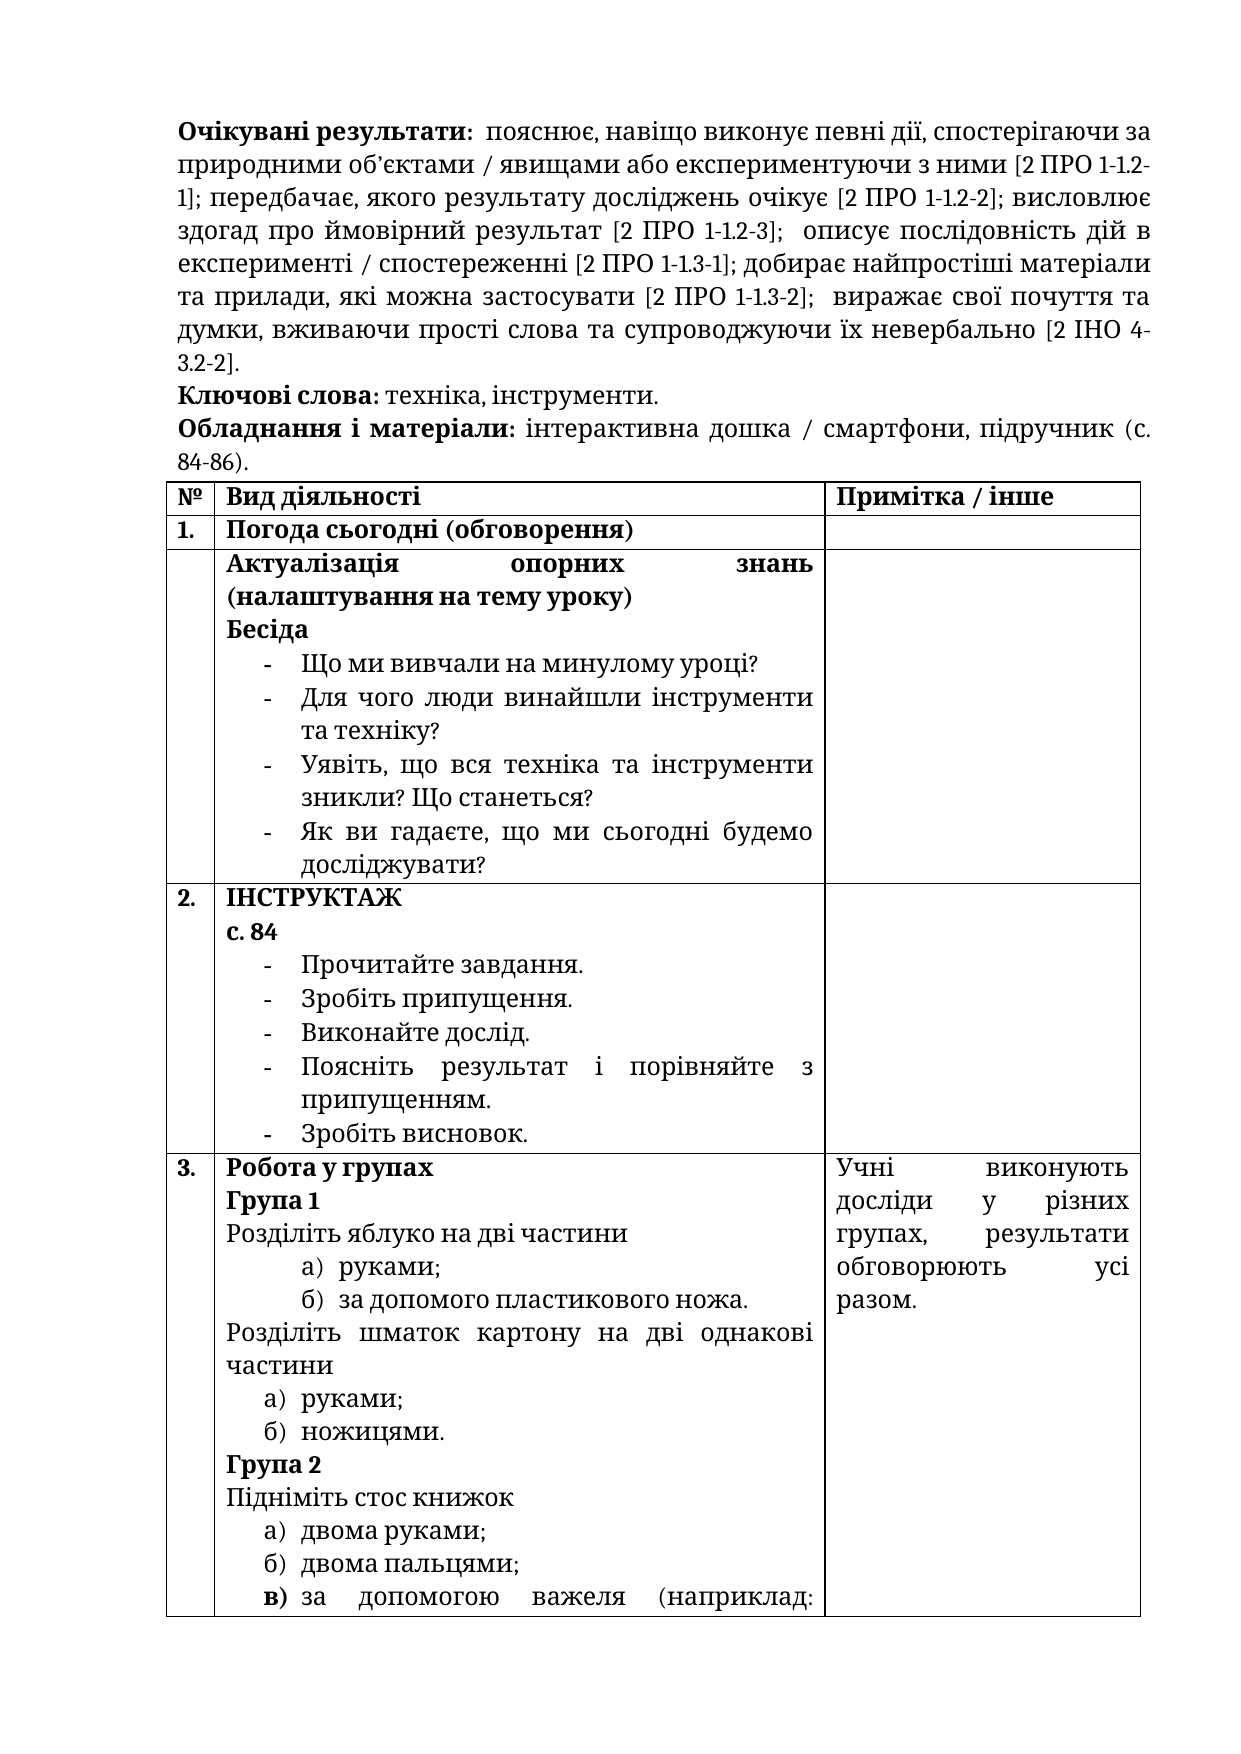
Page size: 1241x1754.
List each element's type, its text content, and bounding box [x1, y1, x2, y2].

text Ключові слова: техніка, інструменти. [177, 382, 1152, 411]
table_cell [826, 550, 1140, 883]
table_cell [826, 884, 1140, 1153]
table_cell Актуалізація опорних знань (налаштування на тему уроку) Бесіда Що ми вивчали на минулому уроці? Для чого люди винайшли інструменти та техніку? Уявіть, що вся техніка та інструменти зникли? Що станеться? Як ви гадаєте, що ми сьогодні будемо досліджувати? [215, 550, 824, 883]
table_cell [826, 1154, 1140, 1616]
table_cell ІНСТРУКТАЖ с. 84 Прочитайте завдання. Зробіть припущення. Виконайте дослід. Поясніть результат і порівняйте з припущенням. Зробіть висновок. [215, 884, 824, 1153]
table_cell [167, 550, 214, 883]
table_cell Погода сьогодні (обговорення) [215, 516, 824, 549]
table_cell 2. [167, 884, 214, 1153]
table_header Вид діяльності [215, 483, 824, 515]
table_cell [215, 1154, 824, 1616]
table_header Примітка / інше [826, 483, 1140, 515]
table_cell [826, 516, 1140, 549]
text Очікувані результати: пояснює, навіщо виконує певні дії, спостерігаючи за природними об’єктами / явищами або експериментуючи з ними [2 ПРО 1-1.2-1]; передбачає, якого результату досліджень очікує [2 ПРО 1-1.2-2]; висловлює здогад про ймовірний результат [2 ПРО 1-1.2-3]; описує послідовність дій в експерименті / спостереженні [2 ПРО 1-1.3-1]; добирає найпростіші матеріали та прилади, які можна застосувати [2 ПРО 1-1.3-2]; виражає свої почуття та думки, вживаючи прості слова та супроводжуючи їх невербально [2 ІНО 4-3.2-2]. [177, 118, 1152, 378]
table_cell 1. [167, 516, 214, 549]
text Обладнання і матеріали: інтерактивна дошка / смартфони, підручник (с. 84-86). [177, 415, 1152, 477]
table_header № [167, 483, 214, 515]
table_cell 3. [167, 1154, 214, 1616]
